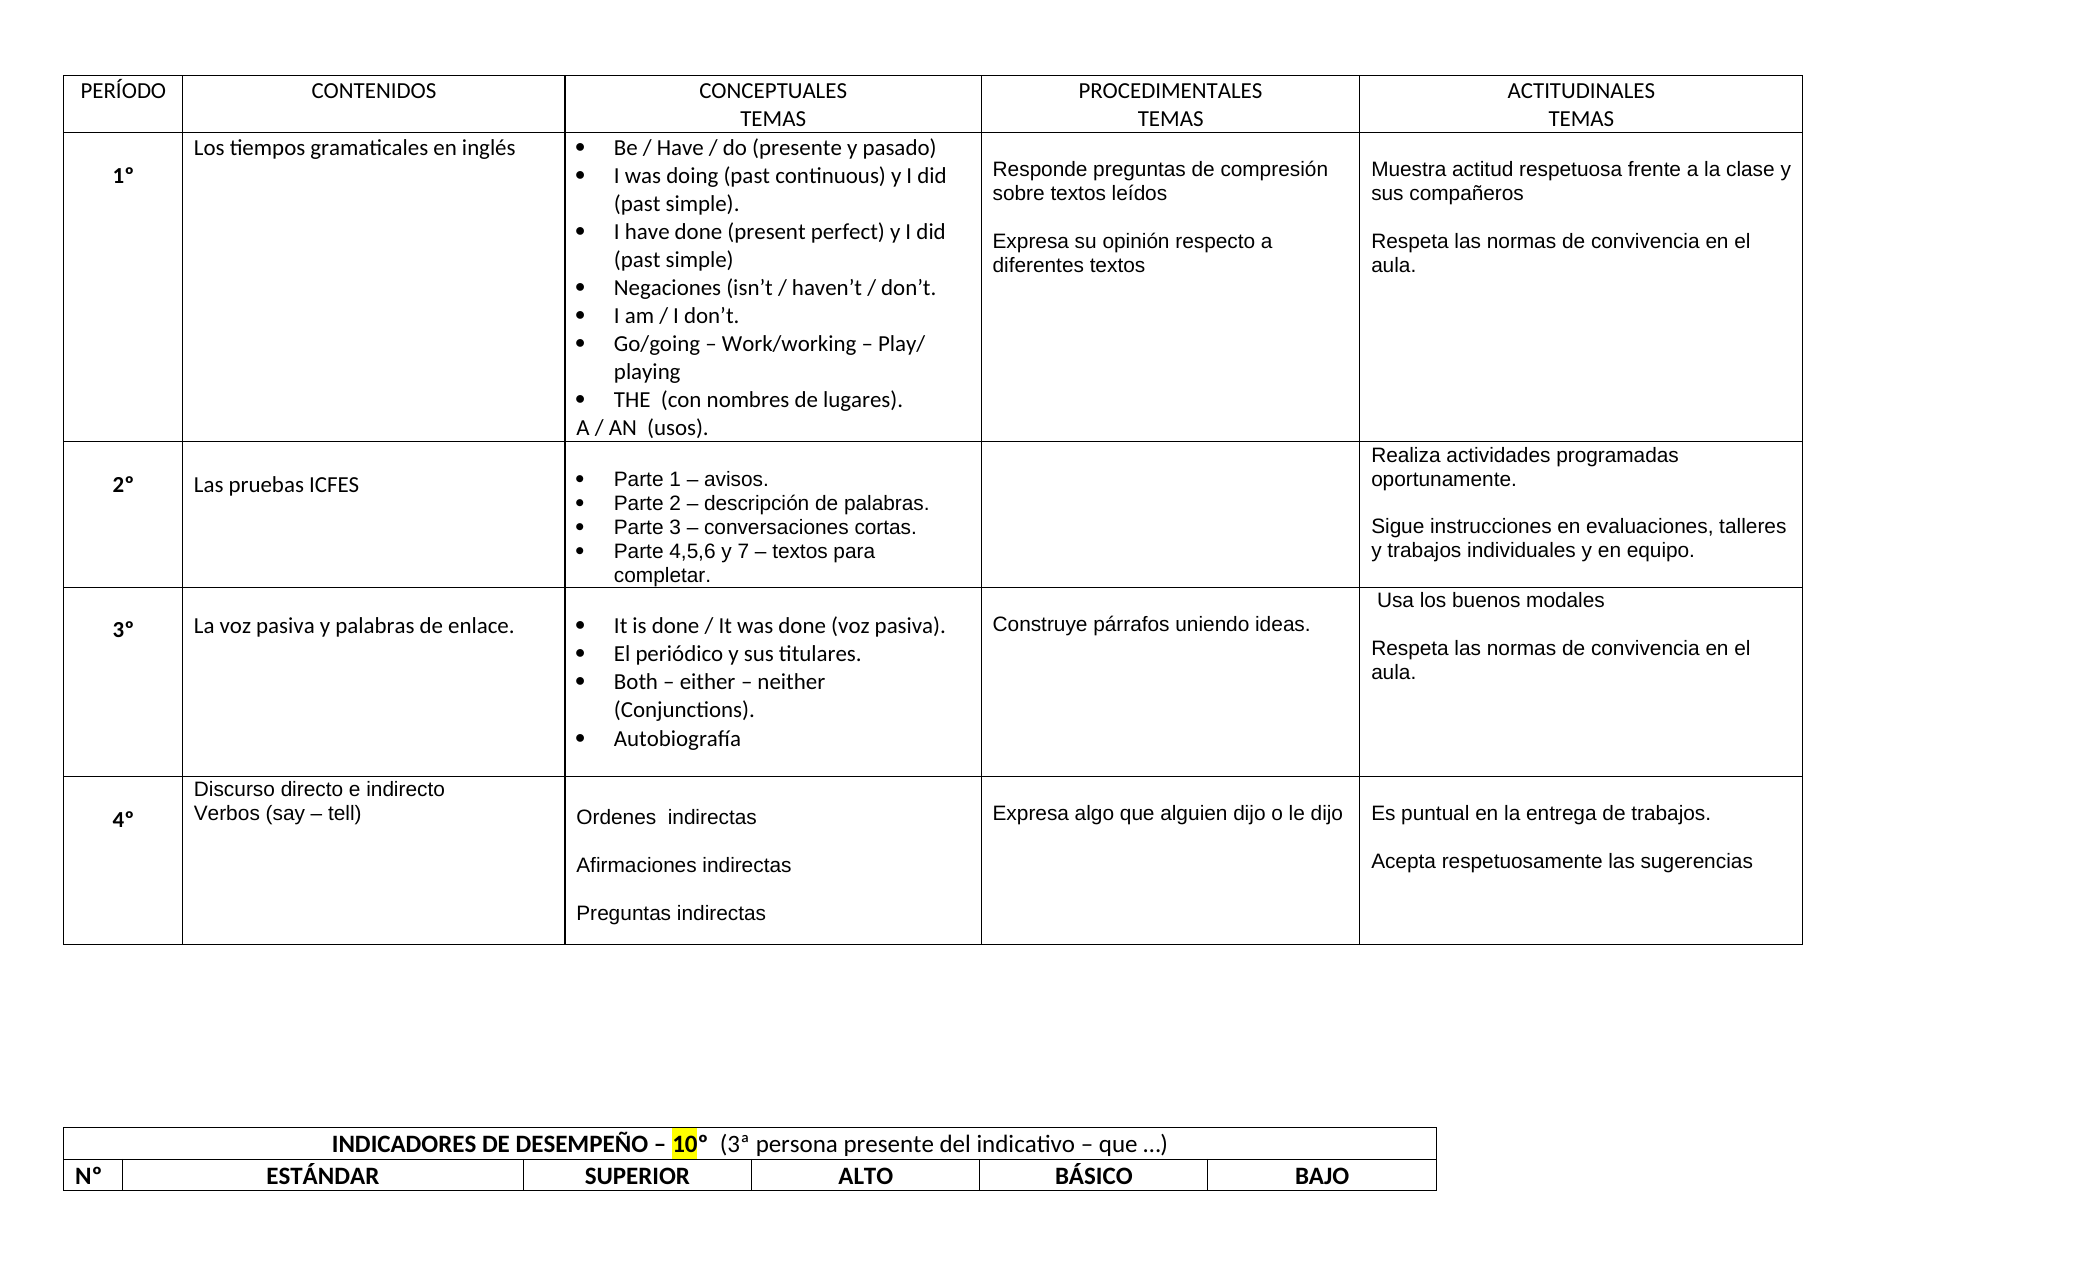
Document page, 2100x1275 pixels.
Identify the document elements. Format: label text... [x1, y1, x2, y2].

table_cell 4º [64, 777, 182, 944]
table_cell BÁSICO [980, 1160, 1207, 1190]
table_cell Responde preguntas de compresión sobre textos leídos Expresa su opinión respecto a diferentes textos [982, 133, 1359, 441]
table_header PERÍODO [64, 76, 182, 132]
table_cell 2º [64, 442, 182, 587]
table_cell Construye párrafos uniendo ideas. [982, 588, 1359, 776]
table_cell Realiza actividades programadas oportunamente. Sigue instrucciones en evaluaciones, talleres y trabajos individuales y en equipo. [1360, 442, 1802, 587]
table_cell ESTÁNDAR [123, 1160, 523, 1190]
table_header ACTITUDINALES TEMAS [1360, 76, 1802, 132]
table_cell BAJO [1208, 1160, 1436, 1190]
table_cell ALTO [752, 1160, 979, 1190]
table_cell 3º [64, 588, 182, 776]
table_cell La voz pasiva y palabras de enlace. [183, 588, 564, 776]
table_cell Es puntual en la entrega de trabajos. Acepta respetuosamente las sugerencias [1360, 777, 1802, 944]
table_cell Parte 1 – avisos. Parte 2 – descripción de palabras. Parte 3 – conversaciones cortas. Parte 4,5,6 y 7 – textos para completar. [566, 442, 981, 587]
table_cell [982, 442, 1359, 587]
table_cell Usa los buenos modales Respeta las normas de convivencia en el aula. [1360, 588, 1802, 776]
table_cell Los tiempos gramaticales en inglés [183, 133, 564, 441]
table_header CONTENIDOS [183, 76, 564, 132]
table_cell Be / Have / do (presente y pasado) I was doing (past continuous) y I did (past simple). I have done (present perfect) y I did (past simple) Negaciones (isn’t / haven’t / don’t. I am / I don’t. Go/going – Work/working – Play/ playing THE (con nombres de lugares). A / AN (usos). [566, 133, 981, 441]
table_cell Ordenes indirectas Afirmaciones indirectas Preguntas indirectas [566, 777, 981, 944]
table_cell It is done / It was done (voz pasiva). El periódico y sus titulares. Both – either – neither (Conjunctions). Autobiografía [566, 588, 981, 776]
table_cell Muestra actitud respetuosa frente a la clase y sus compañeros Respeta las normas de convivencia en el aula. [1360, 133, 1802, 441]
table_cell Discurso directo e indirecto Verbos (say – tell) [183, 777, 564, 944]
table_cell Nº [64, 1160, 122, 1190]
table_header PROCEDIMENTALES TEMAS [982, 76, 1359, 132]
table_cell 1º [64, 133, 182, 441]
table_header CONCEPTUALES TEMAS [566, 76, 981, 132]
table_cell Las pruebas ICFES [183, 442, 564, 587]
table_cell SUPERIOR [524, 1160, 751, 1190]
table_header INDICADORES DE DESEMPEÑO – 10º (3ª persona presente del indicativo – que …) [697, 1128, 1436, 1159]
table_cell Expresa algo que alguien dijo o le dijo [982, 777, 1359, 944]
table_header INDICADORES DE DESEMPEÑO – 10º (3ª persona presente del indicativo – que …) [64, 1128, 672, 1159]
